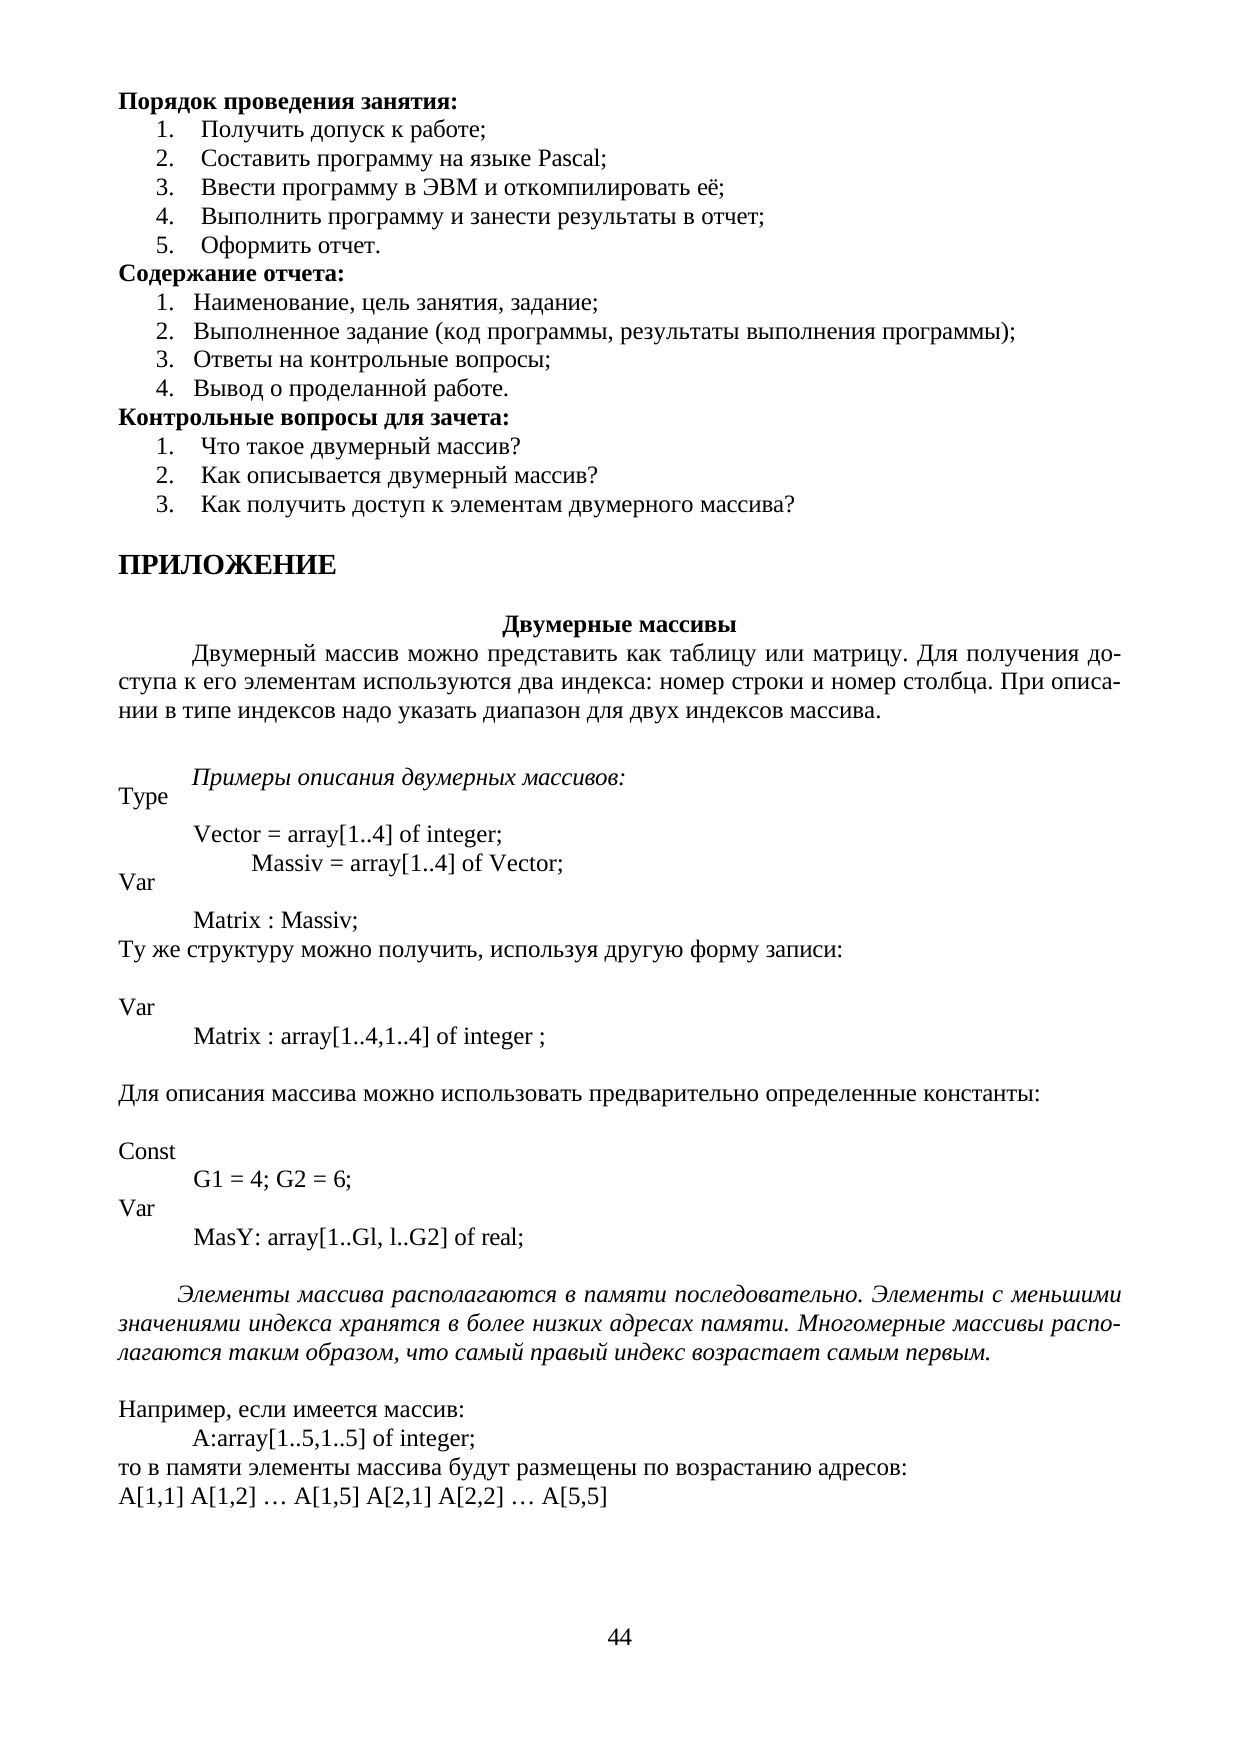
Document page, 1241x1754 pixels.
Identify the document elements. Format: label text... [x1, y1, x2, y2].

text Для описания массива можно использовать предварительно определенные константы: [118, 1078, 1152, 1107]
list Как получить доступ к элементам двумерного массива? [156, 489, 1152, 517]
list Что такое двумерный массив? [156, 431, 1152, 460]
text Var [118, 1193, 1152, 1222]
text Ту же структуру можно получить, используя другую форму записи: [118, 934, 1152, 963]
list Получить допуск к работе; [156, 115, 1152, 143]
list Наименование, цель занятия, задание; [156, 288, 1152, 316]
text MasY: array[1..Gl, l..G2] of real; [193, 1222, 1152, 1251]
text Vector = array[1..4] of integer; Massiv = array[1..4] of Vector; [193, 819, 572, 877]
text Примеры описания двумерных массивов: [192, 762, 1152, 791]
subtitle Содержание отчета: [118, 259, 1152, 288]
text G1 = 4; G2 = 6; [193, 1164, 1152, 1193]
text Matrix : array[1..4,1..4] of integer ; [193, 1021, 1152, 1049]
subtitle Порядок проведения занятия: [118, 86, 1152, 115]
list Ввести программу в ЭВМ и откомпилировать её; [156, 172, 1152, 201]
text Например, если имеется массив: A:array[1..5,1..5] of integer; [118, 1394, 485, 1452]
list Как описывается двумерный массив? [156, 460, 1152, 488]
list Ответы на контрольные вопросы; [156, 345, 1152, 373]
text Var [118, 992, 1152, 1021]
text Const [118, 1136, 1152, 1164]
list Составить программу на языке Pascal; [156, 143, 1152, 172]
text Type Var [118, 781, 169, 896]
subtitle Контрольные вопросы для зачета: [118, 403, 1152, 431]
text то в памяти элементы массива будут размещены по возрастанию адресов: А[1,1] А[1,2] … А[1,5] А[2,1] А[2,2] … А[5,5] [118, 1452, 923, 1509]
list Вывод о проделанной работе. [156, 373, 1152, 402]
list Выполненное задание (код программы, результаты выполнения программы); [156, 316, 1152, 345]
text Matrix : Massiv; [193, 905, 1152, 934]
subtitle ПРИЛОЖЕНИЕ [118, 547, 1152, 580]
text Двумерный массив можно представить как таблицу или матрицу. Для получения до- ступа к его элементам используются два индекса: номер строки и номер столбца. При описа- нии в типе индексов надо указать диапазон для двух индексов массива. [118, 638, 1122, 724]
text Элементы массива располагаются в памяти последовательно. Элементы с меньшими значениями индекса хранятся в более низких адресах памяти. Многомерные массивы распо- лагаются таким образом, что самый правый индекс возрастает самым первым. [118, 1279, 1122, 1366]
subtitle Двумерные массивы [502, 609, 1152, 638]
list Оформить отчет. [156, 230, 1152, 259]
list Выполнить программу и занести результаты в отчет; [156, 201, 1152, 230]
